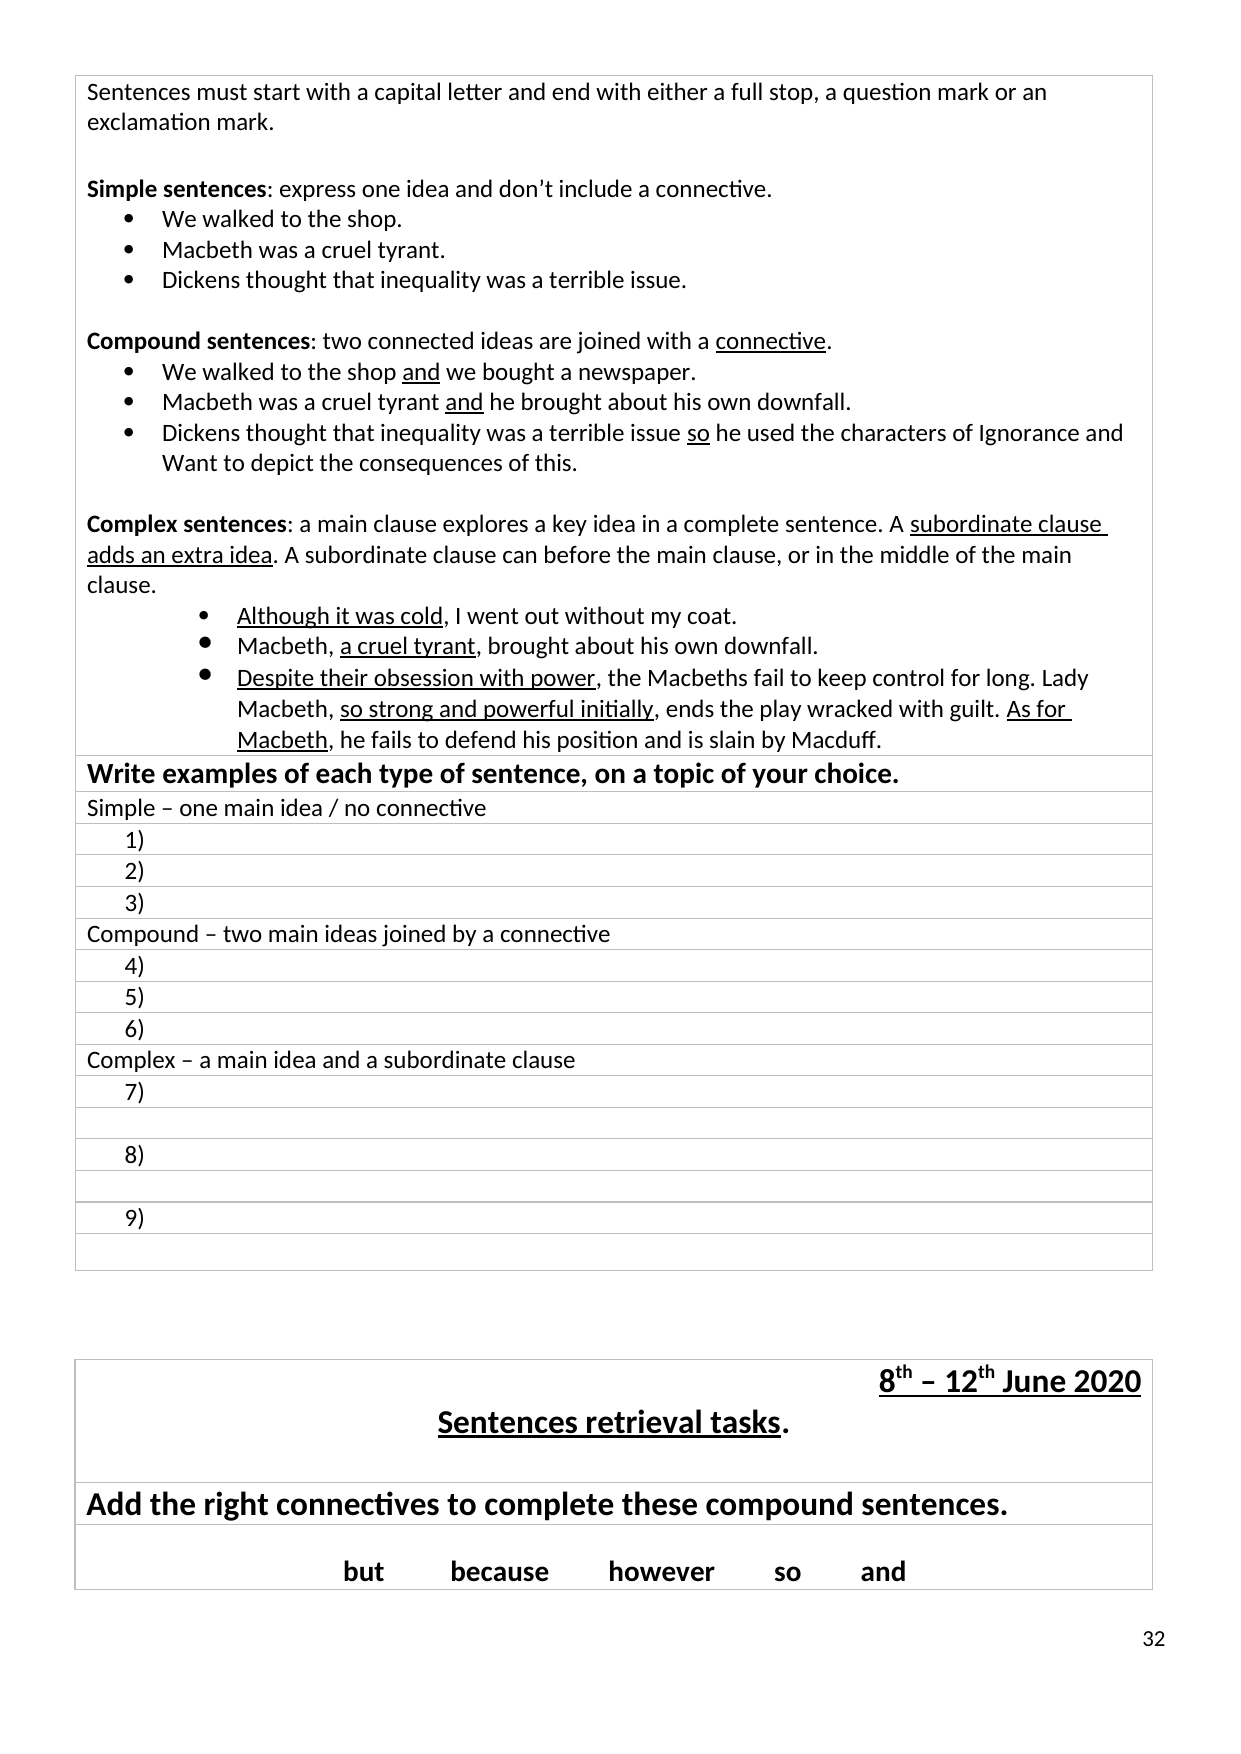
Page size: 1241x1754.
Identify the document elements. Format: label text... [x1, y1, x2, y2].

table_cell [76, 824, 1152, 854]
table_cell [76, 1076, 1152, 1107]
table_cell [76, 1108, 1152, 1138]
table_cell [76, 887, 1152, 917]
table_cell [76, 1171, 1152, 1201]
table_cell Write examples of each type of sentence, on a topic of your choice. [76, 756, 1152, 791]
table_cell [76, 1525, 1152, 1588]
table_cell [76, 982, 1152, 1012]
table_header 8th – 12th June 2020 Sentences retrieval tasks. [76, 1360, 1152, 1482]
table_cell [76, 950, 1152, 981]
table_cell [76, 855, 1152, 886]
table_cell Simple – one main idea / no connective [76, 792, 1152, 823]
table_cell Compound – two main ideas joined by a connective [76, 919, 1152, 949]
table_cell Complex – a main idea and a subordinate clause [76, 1045, 1152, 1075]
table_cell [76, 1139, 1152, 1170]
table_cell [76, 1013, 1152, 1044]
table_cell [76, 1203, 1152, 1233]
table_cell Add the right connectives to complete these compound sentences. [76, 1483, 1152, 1524]
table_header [76, 76, 1152, 754]
table_cell [76, 1234, 1152, 1270]
